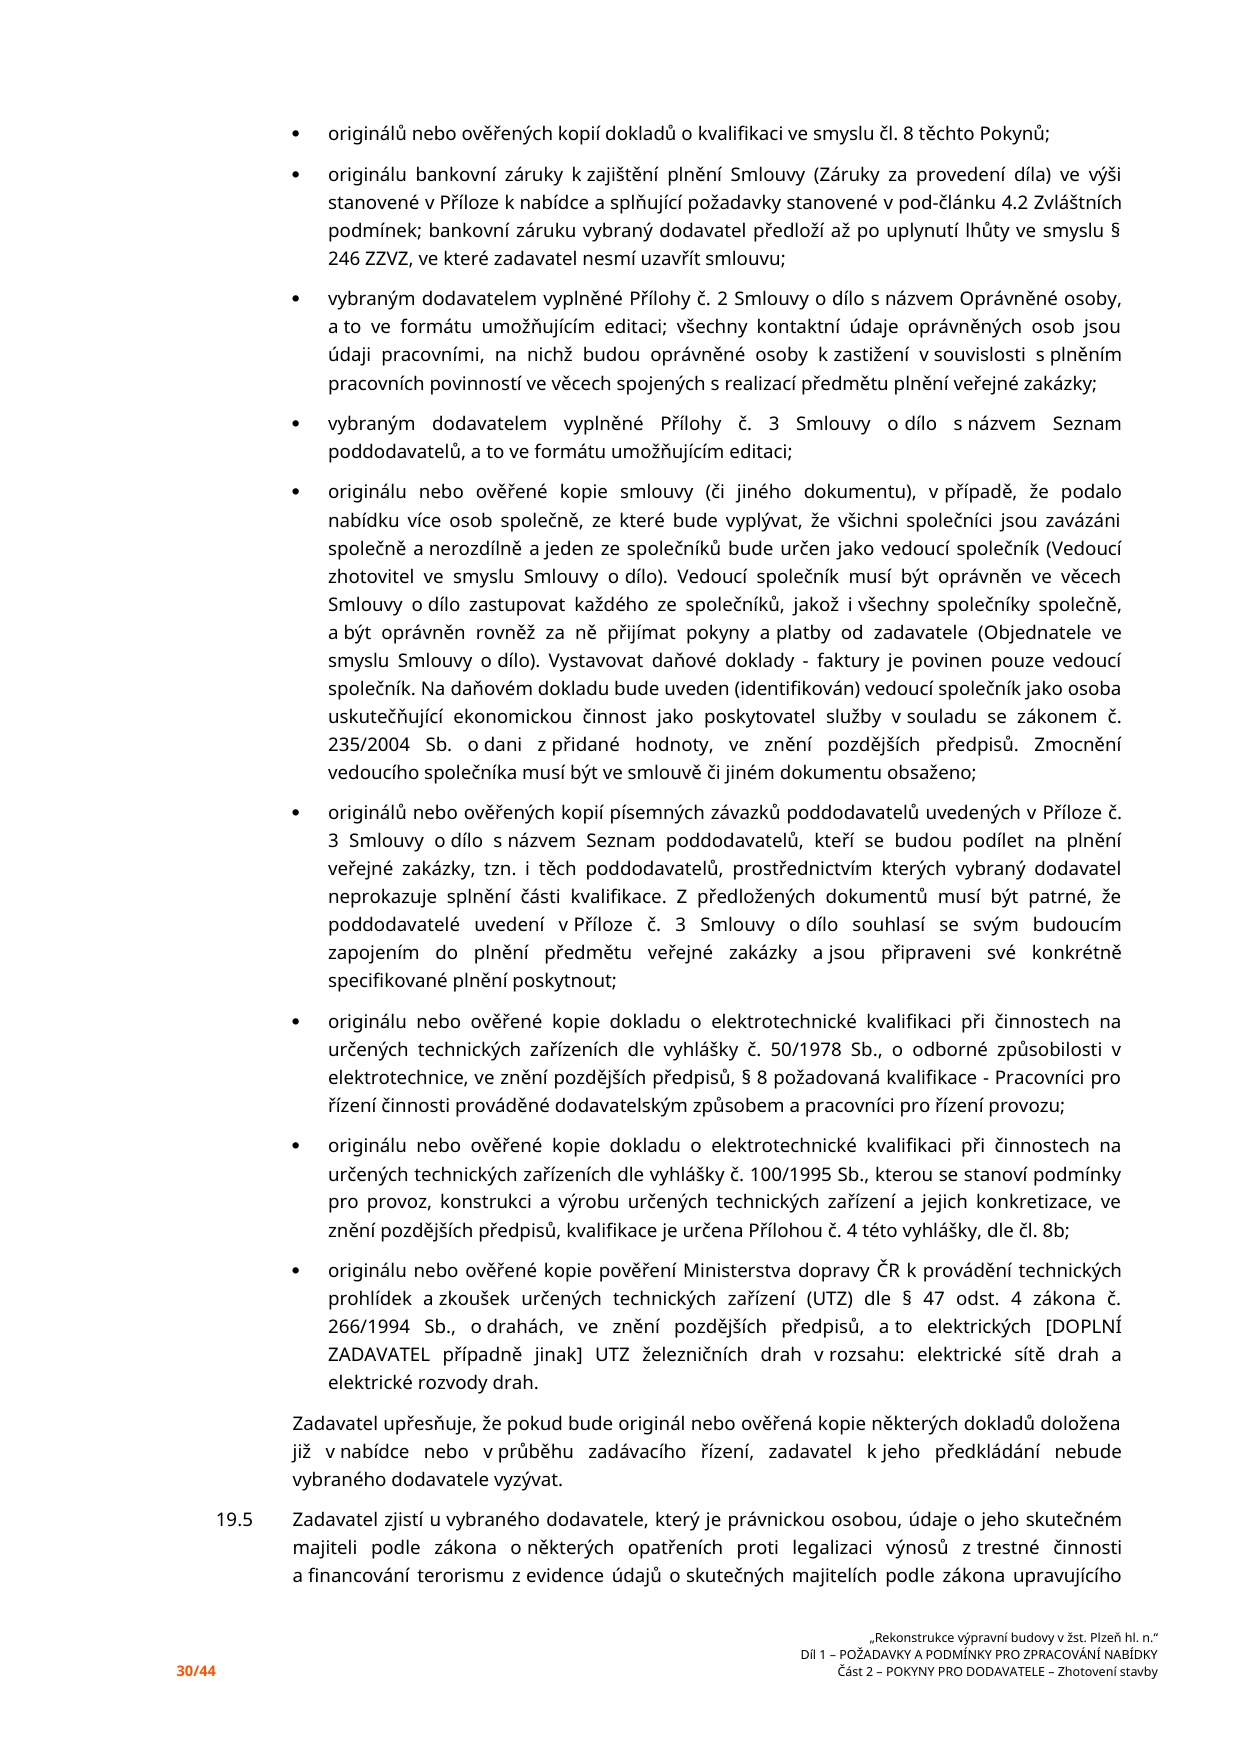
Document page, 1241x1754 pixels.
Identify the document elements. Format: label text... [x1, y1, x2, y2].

list vybraným dodavatelem vyplněné Přílohy č. 3 Smlouvy o dílo s názvem Seznam poddodavatelů, a to ve formátu umožňujícím editaci; [292, 410, 1122, 464]
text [216, 1507, 1122, 1588]
text Zadavatel upřesňuje, že pokud bude originál nebo ověřená kopie některých dokladů doložena již v nabídce nebo v průběhu zadávacího řízení, zadavatel k jeho předkládání nebude vybraného dodavatele vyzývat. [292, 1410, 1122, 1492]
list originálu nebo ověřené kopie pověření Ministerstva dopravy ČR k provádění technických prohlídek a zkoušek určených technických zařízení (UTZ) dle § 47 odst. 4 zákona č. 266/1994 Sb., o drahách, ve znění pozdějších předpisů, a to elektrických [DOPLNÍ ZADAVATEL případně jinak] UTZ železničních drah v rozsahu: elektrické sítě drah a elektrické rozvody drah. [292, 1257, 1122, 1395]
list originálů nebo ověřených kopií písemných závazků poddodavatelů uvedených v Příloze č. 3 Smlouvy o dílo s názvem Seznam poddodavatelů, kteří se budou podílet na plnění veřejné zakázky, tzn. i těch poddodavatelů, prostřednictvím kterých vybraný dodavatel neprokazuje splnění části kvalifikace. Z předložených dokumentů musí být patrné, že poddodavatelé uvedení v Příloze č. 3 Smlouvy o dílo souhlasí se svým budoucím zapojením do plnění předmětu veřejné zakázky a jsou připraveni své konkrétně specifikované plnění poskytnout; [292, 799, 1122, 993]
list originálů nebo ověřených kopií dokladů o kvalifikaci ve smyslu čl. 8 těchto Pokynů; [292, 121, 1122, 146]
list originálu nebo ověřené kopie dokladu o elektrotechnické kvalifikaci při činnostech na určených technických zařízeních dle vyhlášky č. 100/1995 Sb., kterou se stanoví podmínky pro provoz, konstrukci a výrobu určených technických zařízení a jejich konkretizace, ve znění pozdějších předpisů, kvalifikace je určena Přílohou č. 4 této vyhlášky, dle čl. 8b; [292, 1133, 1122, 1242]
list originálu nebo ověřené kopie dokladu o elektrotechnické kvalifikaci při činnostech na určených technických zařízeních dle vyhlášky č. 50/1978 Sb., o odborné způsobilosti v elektrotechnice, ve znění pozdějších předpisů, § 8 požadovaná kvalifikace - Pracovníci pro řízení činnosti prováděné dodavatelským způsobem a pracovníci pro řízení provozu; [292, 1008, 1122, 1118]
list vybraným dodavatelem vyplněné Přílohy č. 2 Smlouvy o dílo s názvem Oprávněné osoby, a to ve formátu umožňujícím editaci; všechny kontaktní údaje oprávněných osob jsou údaji pracovními, na nichž budou oprávněné osoby k zastižení v souvislosti s plněním pracovních povinností ve věcech spojených s realizací předmětu plnění veřejné zakázky; [292, 286, 1122, 395]
list originálu bankovní záruky k zajištění plnění Smlouvy (Záruky za provedení díla) ve výši stanovené v Příloze k nabídce a splňující požadavky stanovené v pod-článku 4.2 Zvláštních podmínek; bankovní záruku vybraný dodavatel předloží až po uplynutí lhůty ve smyslu § 246 ZZVZ, ve které zadavatel nesmí uzavřít smlouvu; [292, 161, 1122, 271]
list originálu nebo ověřené kopie smlouvy (či jiného dokumentu), v případě, že podalo nabídku více osob společně, ze které bude vyplývat, že všichni společníci jsou zavázáni společně a nerozdílně a jeden ze společníků bude určen jako vedoucí společník (Vedoucí zhotovitel ve smyslu Smlouvy o dílo). Vedoucí společník musí být oprávněn ve věcech Smlouvy o dílo zastupovat každého ze společníků, jakož i všechny společníky společně, a být oprávněn rovněž za ně přijímat pokyny a platby od zadavatele (Objednatele ve smyslu Smlouvy o dílo). Vystavovat daňové doklady - faktury je povinen pouze vedoucí společník. Na daňovém dokladu bude uveden (identifikován) vedoucí společník jako osoba uskutečňující ekonomickou činnost jako poskytovatel služby v souladu se zákonem č. 235/2004 Sb. o dani z přidané hodnoty, ve znění pozdějších předpisů. Zmocnění vedoucího společníka musí být ve smlouvě či jiném dokumentu obsaženo; [292, 479, 1122, 784]
